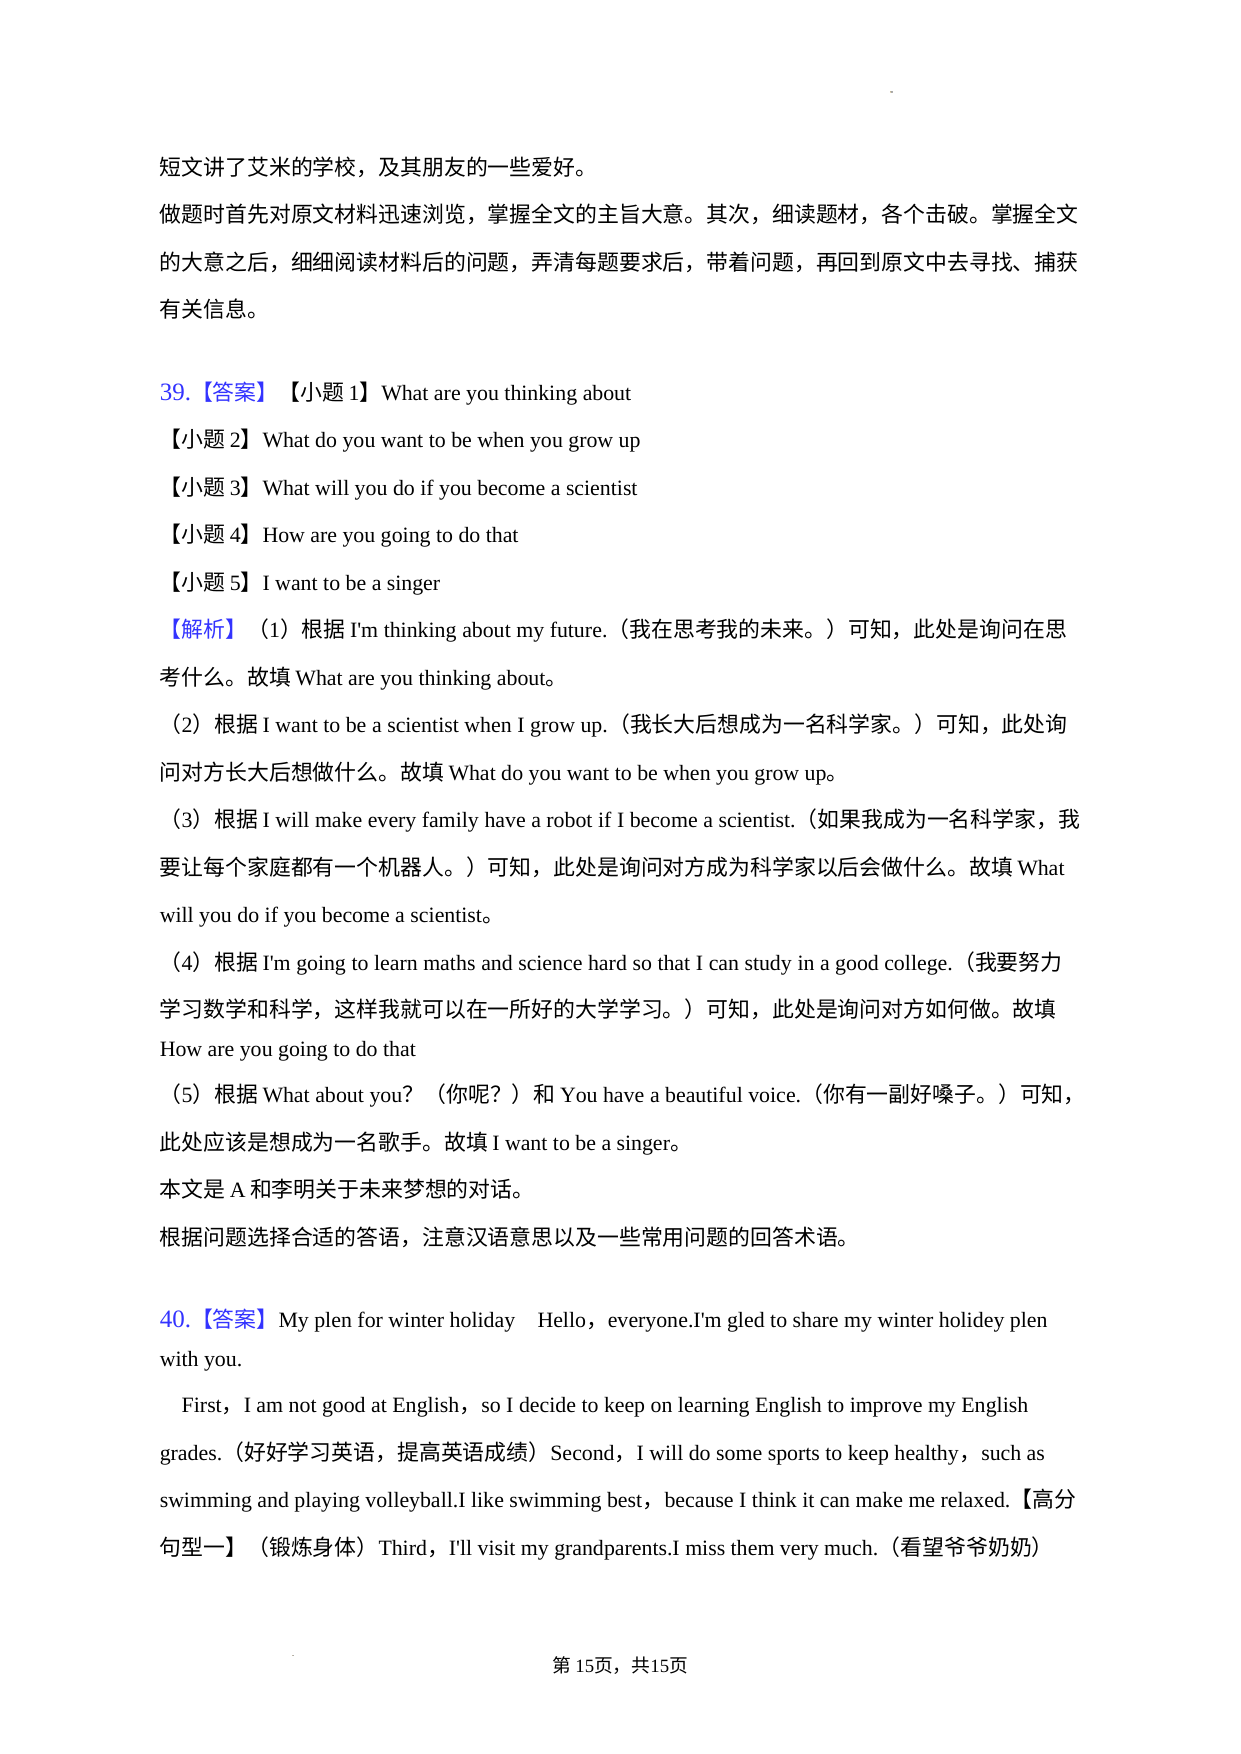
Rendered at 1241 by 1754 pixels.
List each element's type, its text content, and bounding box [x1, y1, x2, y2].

text 【小题4】How are you going to do that [159, 517, 1081, 549]
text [159, 150, 1081, 362]
text 39.【答案】【小题1】What are you thinking about [159, 374, 1081, 406]
text 【小题3】What will you do if you become a scientist [159, 469, 1081, 501]
text 【解析】（1）根据I'm thinking about my future.（我在思考我的未来。）可知，此处是询问在思考什么。故填What are you thinking about。 （2）根据I want to be a scientist when I grow up.（我长大后想成为一名科学家。）可知，此处询问对方长大后想做什么。故填What do you want to be when you grow up。 （3）根据I will make every family have a robot if I become a scientist.（如果我成为一名科学家，我要让每个家庭都有一个机器人。）可知，此处是询问对方成为科学家以后会做什么。故填What will you do if you become a scientist。 （4）根据I'm going to learn maths and science hard so that I can study in a good college.（我要努力学习数学和科学，这样我就可以在一所好的大学学习。）可知，此处是询问对方如何做。故填How are you going to do that （5）根据What about you？（你呢？）和You have a beautiful voice.（你有一副好嗓子。）可知，此处应该是想成为一名歌手。故填I want to be a singer。 本文是A和李明关于未来梦想的对话。 根据问题选择合适的答语，注意汉语意思以及一些常用问题的回答术语。 [159, 612, 1081, 1289]
text 【小题2】What do you want to be when you grow up [159, 422, 1081, 454]
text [159, 1302, 1081, 1561]
text 【小题5】I want to be a singer [159, 564, 1081, 596]
